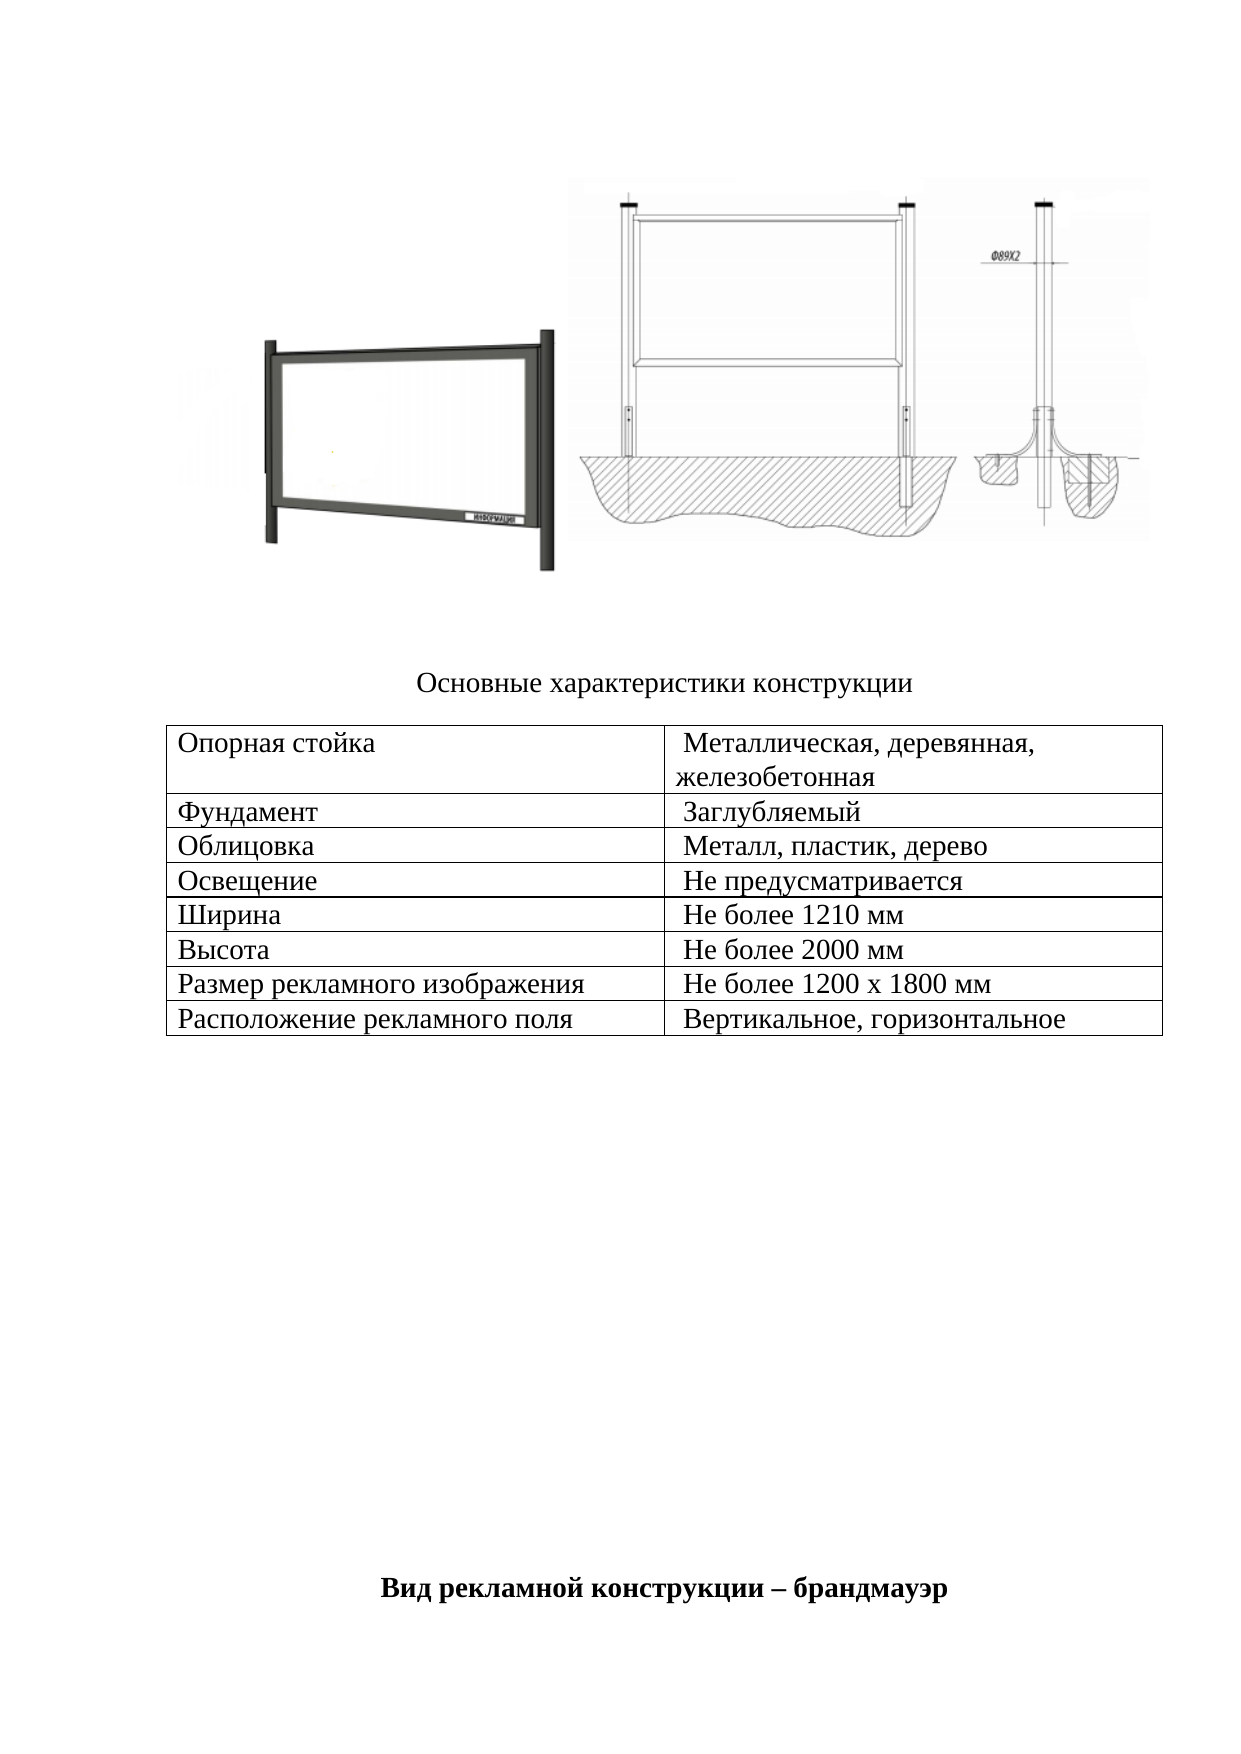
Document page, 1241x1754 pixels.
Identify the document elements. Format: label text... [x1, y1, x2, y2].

table_cell Вертикальное, горизонтальное [665, 1001, 1162, 1035]
table_cell Облицовка [167, 828, 664, 862]
table_cell Не более 1200 х 1800 мм [665, 967, 1162, 1000]
table_cell Не более 2000 мм [665, 932, 1162, 966]
table_cell Не предусматривается [665, 863, 1162, 896]
text Вид рекламной конструкции – брандмауэр [177, 1570, 1152, 1604]
table_cell Освещение [167, 863, 664, 896]
table_cell Размер рекламного изображения [167, 967, 664, 1000]
table_cell Не более 1210 мм [665, 898, 1162, 931]
table_header Металлическая, деревянная, железобетонная [665, 726, 1162, 793]
table_header Опорная стойка [167, 726, 664, 793]
table_cell Высота [167, 932, 664, 966]
table_cell Фундамент [167, 794, 664, 827]
picture [177, 177, 1151, 581]
table_cell Заглубляемый [665, 794, 1162, 827]
table_cell Ширина [167, 898, 664, 931]
table_cell Металл, пластик, дерево [665, 828, 1162, 862]
table_cell Расположение рекламного поля [167, 1001, 664, 1035]
text Основные характеристики конструкции [177, 665, 1152, 699]
